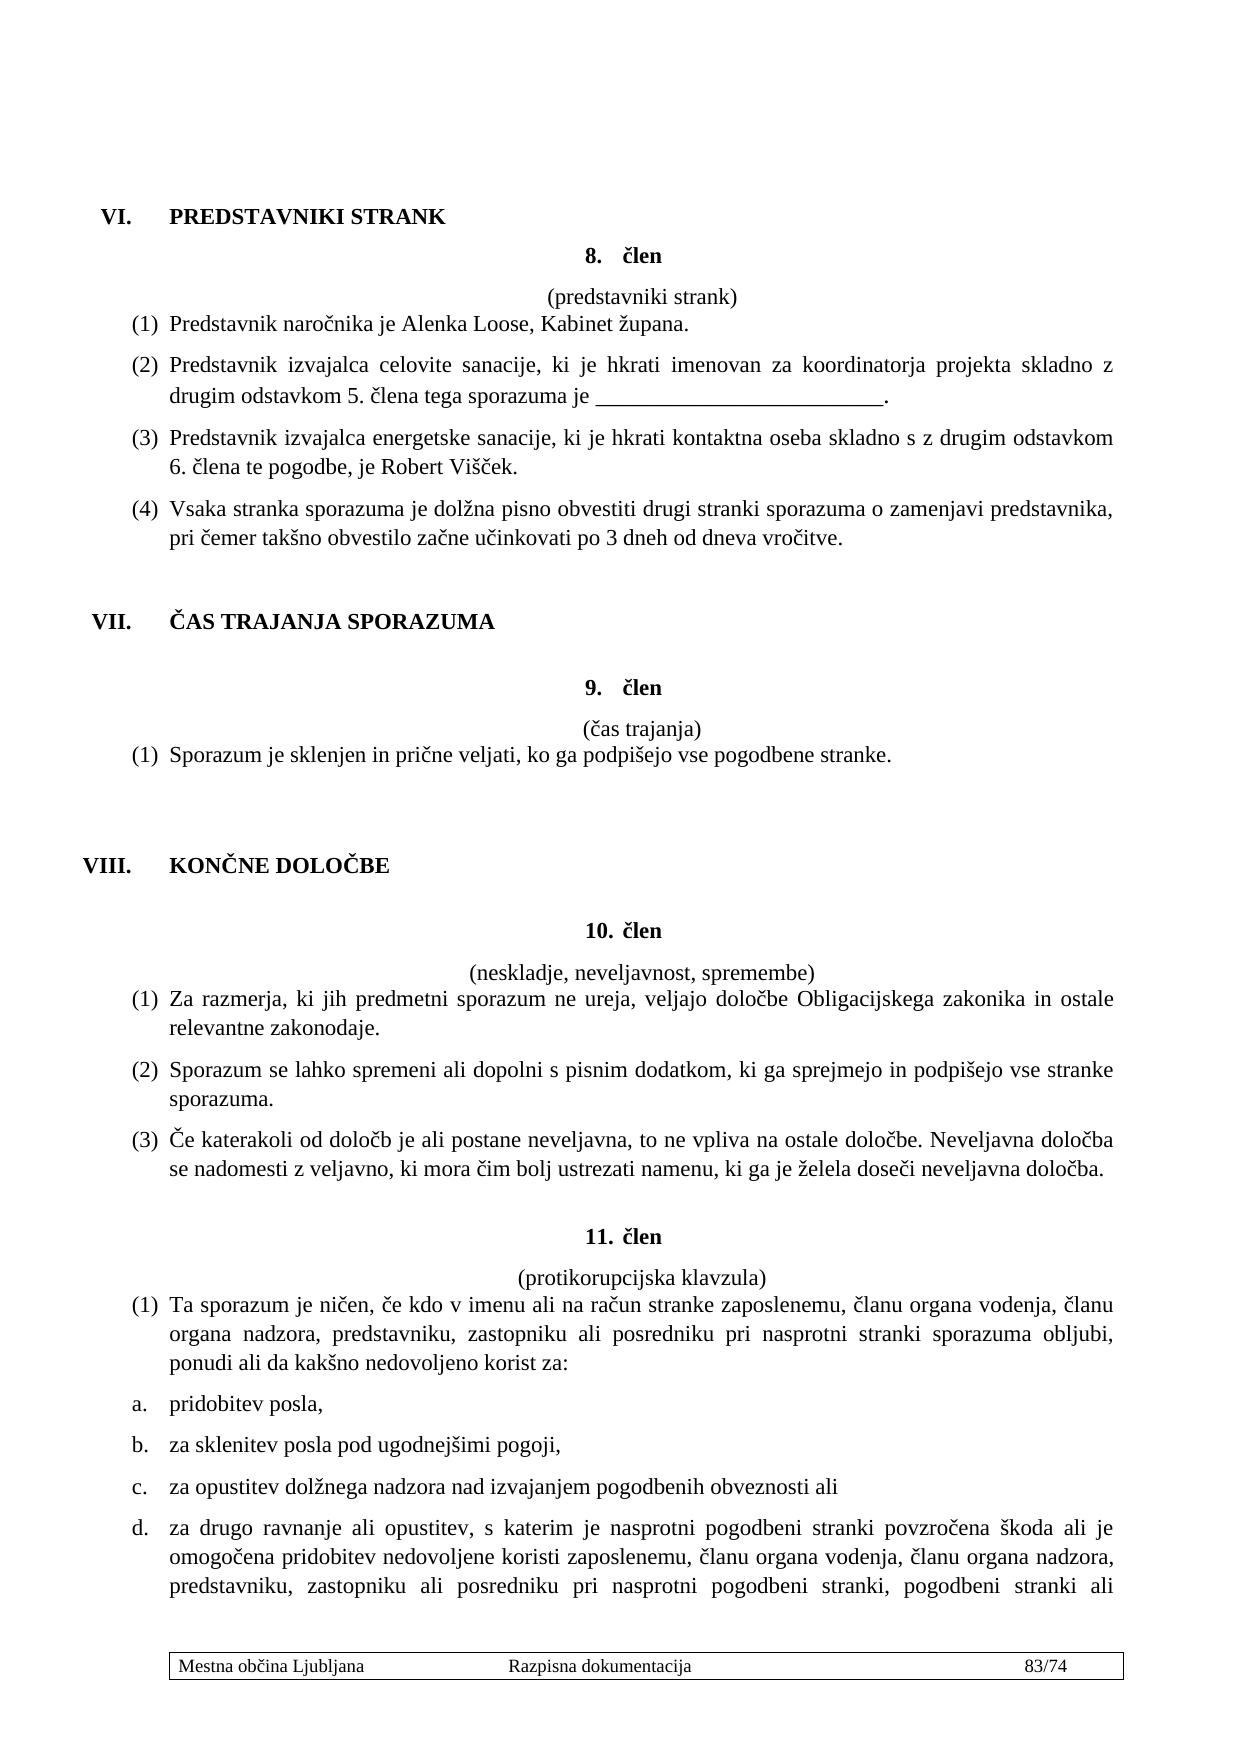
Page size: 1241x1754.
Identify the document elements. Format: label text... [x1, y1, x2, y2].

list za opustitev dolžnega nadzora nad izvajanjem pogodbenih obveznosti ali [132, 1473, 1115, 1499]
list za sklenitev posla pod ugodnejšimi pogoji, [132, 1431, 1115, 1458]
list člen [132, 673, 1115, 700]
list Sporazum se lahko spremeni ali dopolni s pisnim dodatkom, ki ga sprejmejo in podpišejo vse stranke sporazuma. [132, 1056, 1115, 1111]
list člen [132, 242, 1115, 268]
subtitle KONČNE DOLOČBE [132, 852, 1115, 878]
list Za razmerja, ki jih predmetni sporazum ne ureja, veljajo določbe Obligacijskega zakonika in ostale relevantne zakonodaje. [132, 985, 1115, 1041]
list Predstavnik naročnika je Alenka Loose, Kabinet župana. [132, 310, 1115, 336]
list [132, 1514, 1115, 1599]
list Predstavnik izvajalca energetske sanacije, ki je hkrati kontaktna oseba skladno s z drugim odstavkom 6. člena te pogodbe, je Robert Višček. [132, 424, 1115, 480]
subtitle PREDSTAVNIKI STRANK [132, 203, 1115, 229]
text (protikorupcijska klavzula) [169, 1264, 1115, 1291]
list Če katerakoli od določb je ali postane neveljavna, to ne vpliva na ostale določbe. Neveljavna določba se nadomesti z veljavno, ki mora čim bolj ustrezati namenu, ki ga je želela doseči neveljavna določba. [132, 1126, 1115, 1181]
list člen [132, 917, 1115, 944]
text (neskladje, neveljavnost, spremembe) [169, 959, 1115, 985]
list člen [132, 1223, 1115, 1249]
text (predstavniki strank) [169, 283, 1115, 310]
list pridobitev posla, [132, 1390, 1115, 1416]
list Predstavnik izvajalca celovite sanacije, ki je hkrati imenovan za koordinatorja projekta skladno z drugim odstavkom 5. člena tega sporazuma je _______________________. [132, 351, 1115, 409]
text (čas trajanja) [169, 715, 1115, 741]
list Vsaka stranka sporazuma je dolžna pisno obvestiti drugi stranki sporazuma o zamenjavi predstavnika, pri čemer takšno obvestilo začne učinkovati po 3 dneh od dneva vročitve. [132, 495, 1115, 550]
list Sporazum je sklenjen in prične veljati, ko ga podpišejo vse pogodbene stranke. [132, 741, 1115, 768]
list Ta sporazum je ničen, če kdo v imenu ali na račun stranke zaposlenemu, članu organa vodenja, članu organa nadzora, predstavniku, zastopniku ali posredniku pri nasprotni stranki sporazuma obljubi, ponudi ali da kakšno nedovoljeno korist za: [132, 1291, 1115, 1375]
subtitle ČAS TRAJANJA SPORAZUMA [132, 608, 1115, 635]
